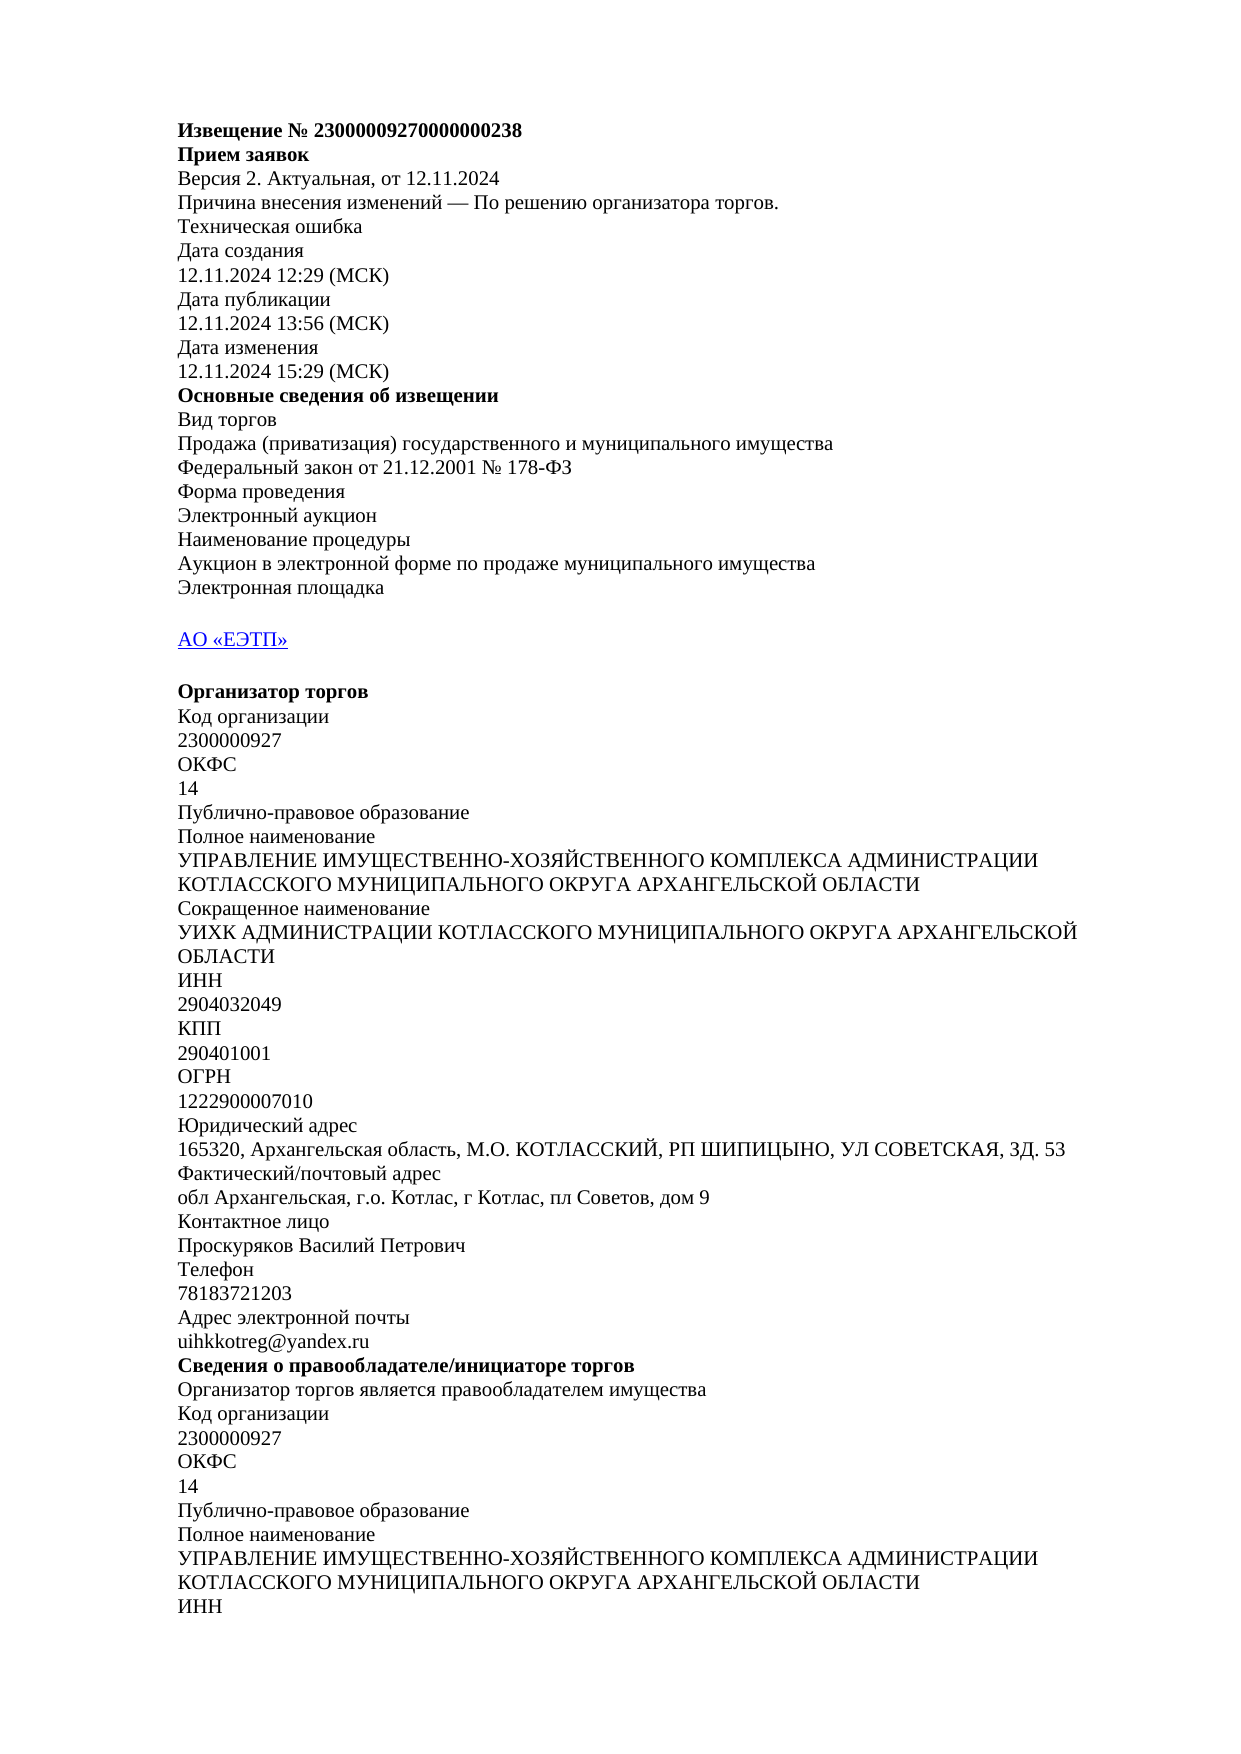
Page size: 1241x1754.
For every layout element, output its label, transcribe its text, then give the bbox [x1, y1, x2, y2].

text Версия 2. Актуальная, от 12.11.2024 [177, 166, 1152, 190]
text Юридический адрес [177, 1113, 1152, 1137]
text Код организации [177, 1401, 1152, 1425]
text 1222900007010 [177, 1088, 1152, 1113]
text Фактический/почтовый адрес [177, 1161, 1152, 1185]
text 165320, Архангельская область, М.О. КОТЛАССКИЙ, РП ШИПИЦЫНО, УЛ СОВЕТСКАЯ, ЗД. 53 [177, 1137, 1152, 1161]
text Электронный аукцион [177, 503, 1152, 527]
text 2300000927 [177, 728, 1152, 752]
text Адрес электронной почты [177, 1305, 1152, 1329]
text АО «ЕЭТП» [177, 627, 1152, 651]
text 14 [177, 776, 1152, 800]
text Телефон [177, 1257, 1152, 1281]
text Продажа (приватизация) государственного и муниципального имущества [177, 431, 1152, 455]
text uihkkotreg@yandex.ru [177, 1329, 1152, 1353]
text Контактное лицо [177, 1209, 1152, 1233]
text Код организации [177, 703, 1152, 728]
text ОГРН [177, 1064, 1152, 1088]
text Электронная площадка [177, 575, 1152, 599]
text Федеральный закон от 21.12.2001 № 178-ФЗ [177, 455, 1152, 479]
text КПП [177, 1016, 1152, 1040]
text Причина внесения изменений — По решению организатора торгов. [177, 190, 1152, 214]
text Дата изменения [177, 335, 1152, 359]
text УПРАВЛЕНИЕ ИМУЩЕСТВЕННО-ХОЗЯЙСТВЕННОГО КОМПЛЕКСА АДМИНИСТРАЦИИ КОТЛАССКОГО МУНИЦИПАЛЬНОГО ОКРУГА АРХАНГЕЛЬСКОЙ ОБЛАСТИ [177, 1546, 1152, 1594]
text 2904032049 [177, 992, 1152, 1016]
text УИХК АДМИНИСТРАЦИИ КОТЛАССКОГО МУНИЦИПАЛЬНОГО ОКРУГА АРХАНГЕЛЬСКОЙ ОБЛАСТИ [177, 920, 1152, 968]
text Вид торгов [177, 407, 1152, 431]
text ОКФС [177, 1449, 1152, 1473]
text 12.11.2024 13:56 (МСК) [177, 311, 1152, 335]
text Извещение № 23000009270000000238 [177, 118, 1152, 142]
text Организатор торгов [177, 679, 1152, 703]
text Публично-правовое образование [177, 1498, 1152, 1522]
text ОКФС [177, 752, 1152, 776]
text УПРАВЛЕНИЕ ИМУЩЕСТВЕННО-ХОЗЯЙСТВЕННОГО КОМПЛЕКСА АДМИНИСТРАЦИИ КОТЛАССКОГО МУНИЦИПАЛЬНОГО ОКРУГА АРХАНГЕЛЬСКОЙ ОБЛАСТИ [177, 848, 1152, 896]
text Организатор торгов является правообладателем имущества [177, 1377, 1152, 1401]
text 290401001 [177, 1040, 1152, 1064]
text 78183721203 [177, 1281, 1152, 1305]
text ИНН [177, 1594, 1152, 1618]
text Полное наименование [177, 824, 1152, 848]
text Техническая ошибка [177, 214, 1152, 238]
text Форма проведения [177, 479, 1152, 503]
text Дата создания [177, 238, 1152, 262]
text 12.11.2024 12:29 (МСК) [177, 262, 1152, 287]
text 14 [177, 1473, 1152, 1498]
text 2300000927 [177, 1425, 1152, 1449]
text Полное наименование [177, 1522, 1152, 1546]
text 12.11.2024 15:29 (МСК) [177, 359, 1152, 383]
text Сокращенное наименование [177, 896, 1152, 920]
text Проскуряков Василий Петрович [177, 1233, 1152, 1257]
text Дата публикации [177, 287, 1152, 311]
text Аукцион в электронной форме по продаже муниципального имущества [177, 551, 1152, 575]
text Сведения о правообладателе/инициаторе торгов [177, 1353, 1152, 1377]
text Публично-правовое образование [177, 800, 1152, 824]
text Прием заявок [177, 142, 1152, 166]
text ИНН [177, 968, 1152, 992]
text Наименование процедуры [177, 527, 1152, 551]
text Основные сведения об извещении [177, 383, 1152, 407]
text обл Архангельская, г.о. Котлас, г Котлас, пл Советов, дом 9 [177, 1185, 1152, 1209]
